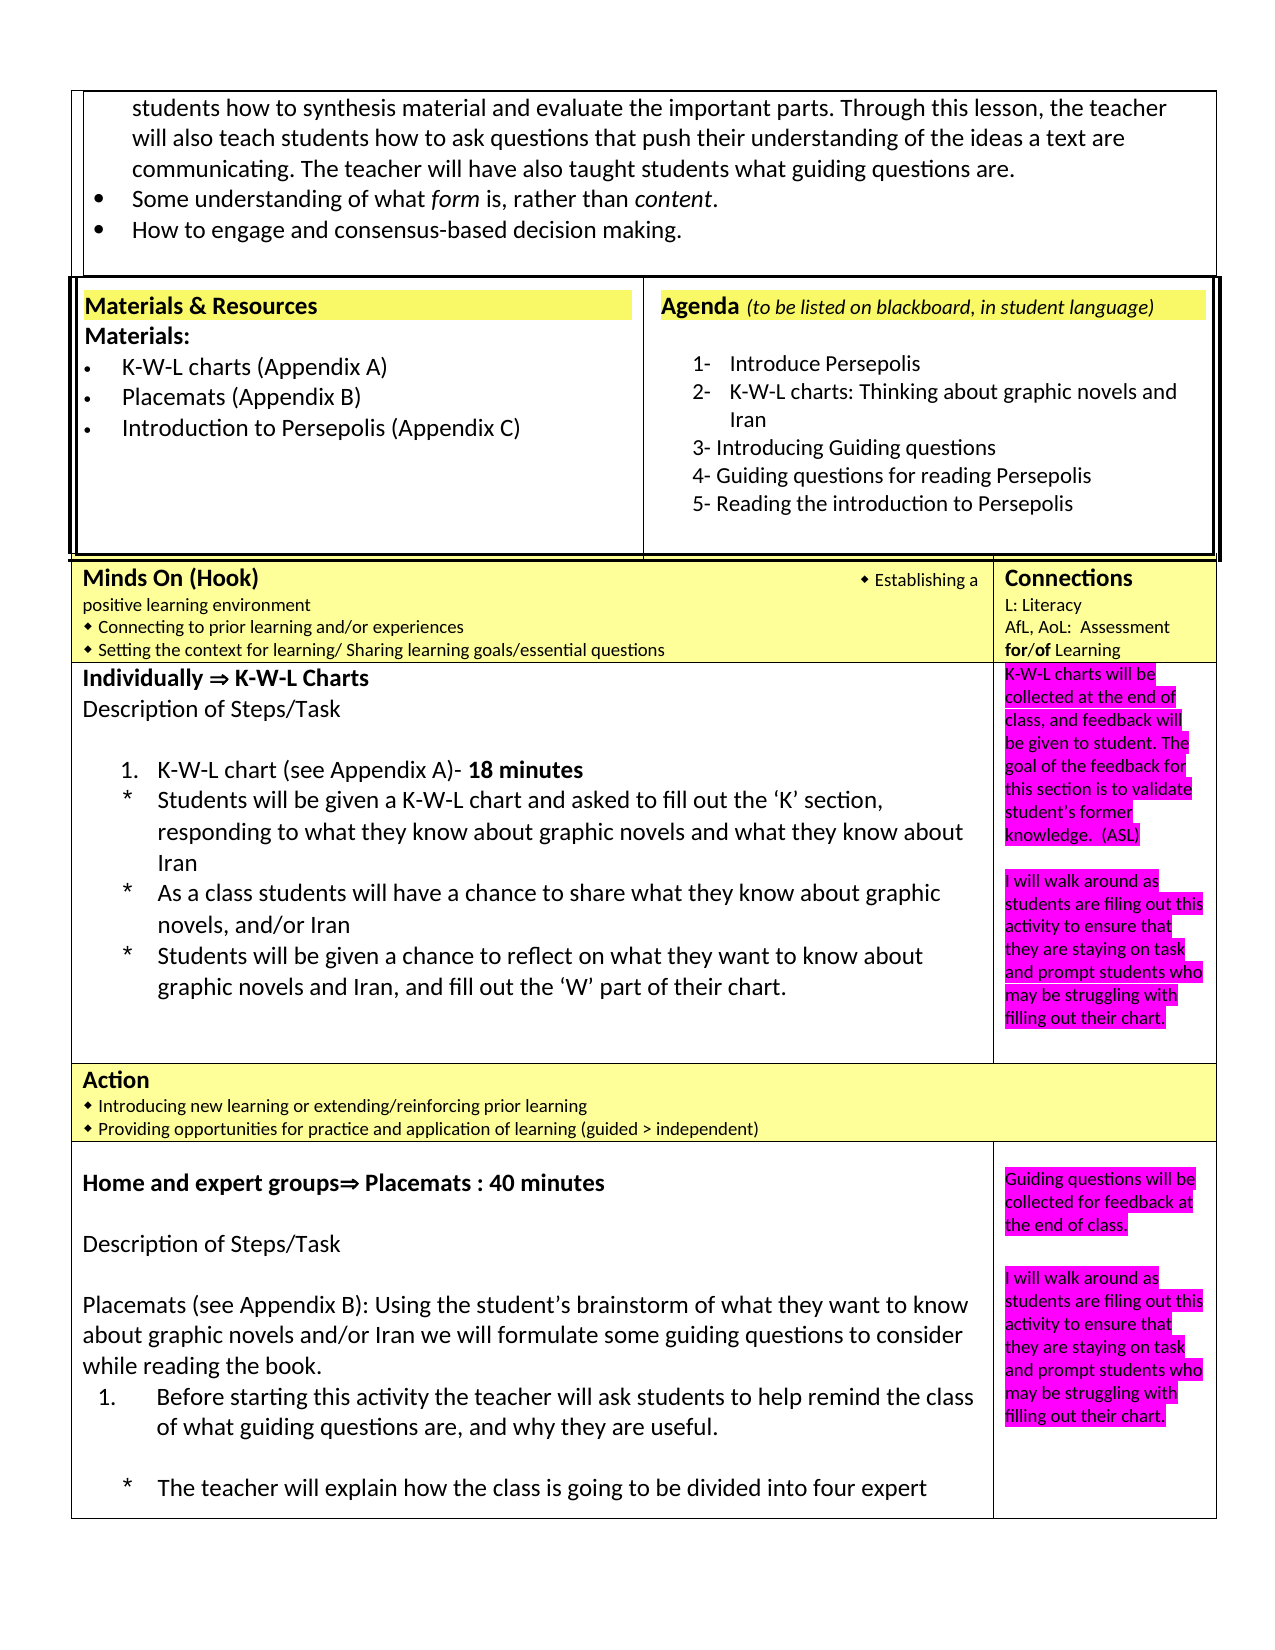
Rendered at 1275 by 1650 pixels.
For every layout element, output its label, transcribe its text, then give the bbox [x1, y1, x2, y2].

table_cell K-W-L charts will be collected at the end of class, and feedback will be given to student. The goal of the feedback for this section is to validate student’s former knowledge. (ASL) I will walk around as students are filing out this activity to ensure that they are staying on task and prompt students who may be struggling with filling out their chart. [994, 663, 1216, 1063]
table_cell Action Introducing new learning or extending/reinforcing prior learning Providing opportunities for practice and application of learning (guided > independent) [72, 1064, 1216, 1141]
table_cell Materials & Resources Materials: K-W-L charts (Appendix A) Placemats (Appendix B) Introduction to Persepolis (Appendix C) [78, 278, 643, 553]
table_cell Connections L: Literacy AfL, AoL: Assessment for/of Learning [994, 562, 1216, 662]
table_cell Individually K-W-L Charts Description of Steps/Task K-W-L chart (see Appendix A)- 18 minutes Students will be given a K-W-L chart and asked to fill out the ‘K’ section, responding to what they know about graphic novels and what they know about Iran As a class students will have a chance to share what they know about graphic novels, and/or Iran Students will be given a chance to reflect on what they want to know about graphic novels and Iran, and fill out the ‘W’ part of their chart. [72, 663, 993, 1063]
table_cell Agenda (to be listed on blackboard, in student language) Introduce Persepolis K-W-L charts: Thinking about graphic novels and Iran Introducing Guiding questions Guiding questions for reading Persepolis Reading the introduction to Persepolis [644, 278, 1212, 553]
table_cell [72, 1142, 993, 1518]
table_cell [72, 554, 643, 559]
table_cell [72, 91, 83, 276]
table_cell Minds On (Hook) Establishing a positive learning environment Connecting to prior learning and/or experiences Setting the context for learning/ Sharing learning goals/essential questions [72, 562, 993, 662]
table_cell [994, 1142, 1216, 1518]
